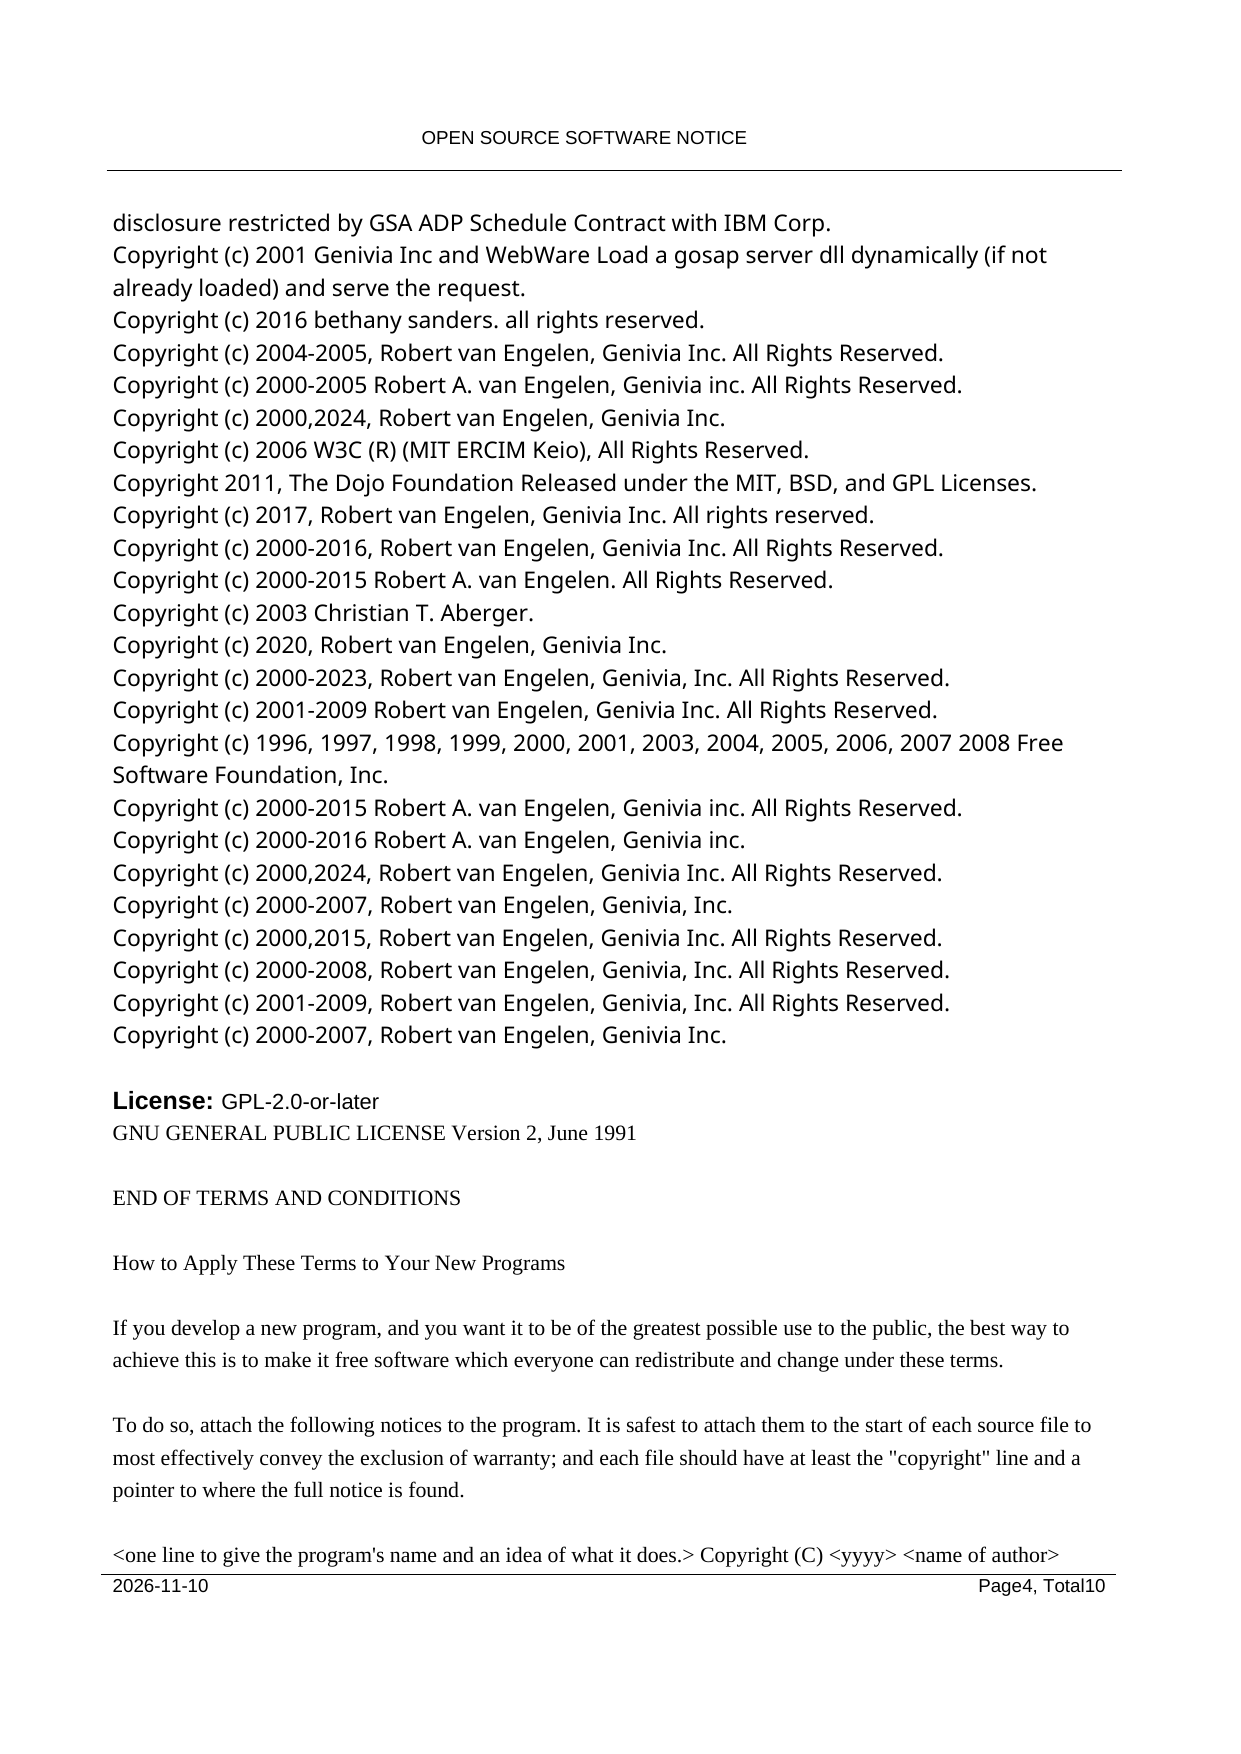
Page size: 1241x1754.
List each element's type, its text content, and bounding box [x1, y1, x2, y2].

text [112, 206, 1128, 1084]
text License: GPL-2.0-or-later [112, 1084, 1128, 1116]
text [112, 1116, 1128, 1571]
